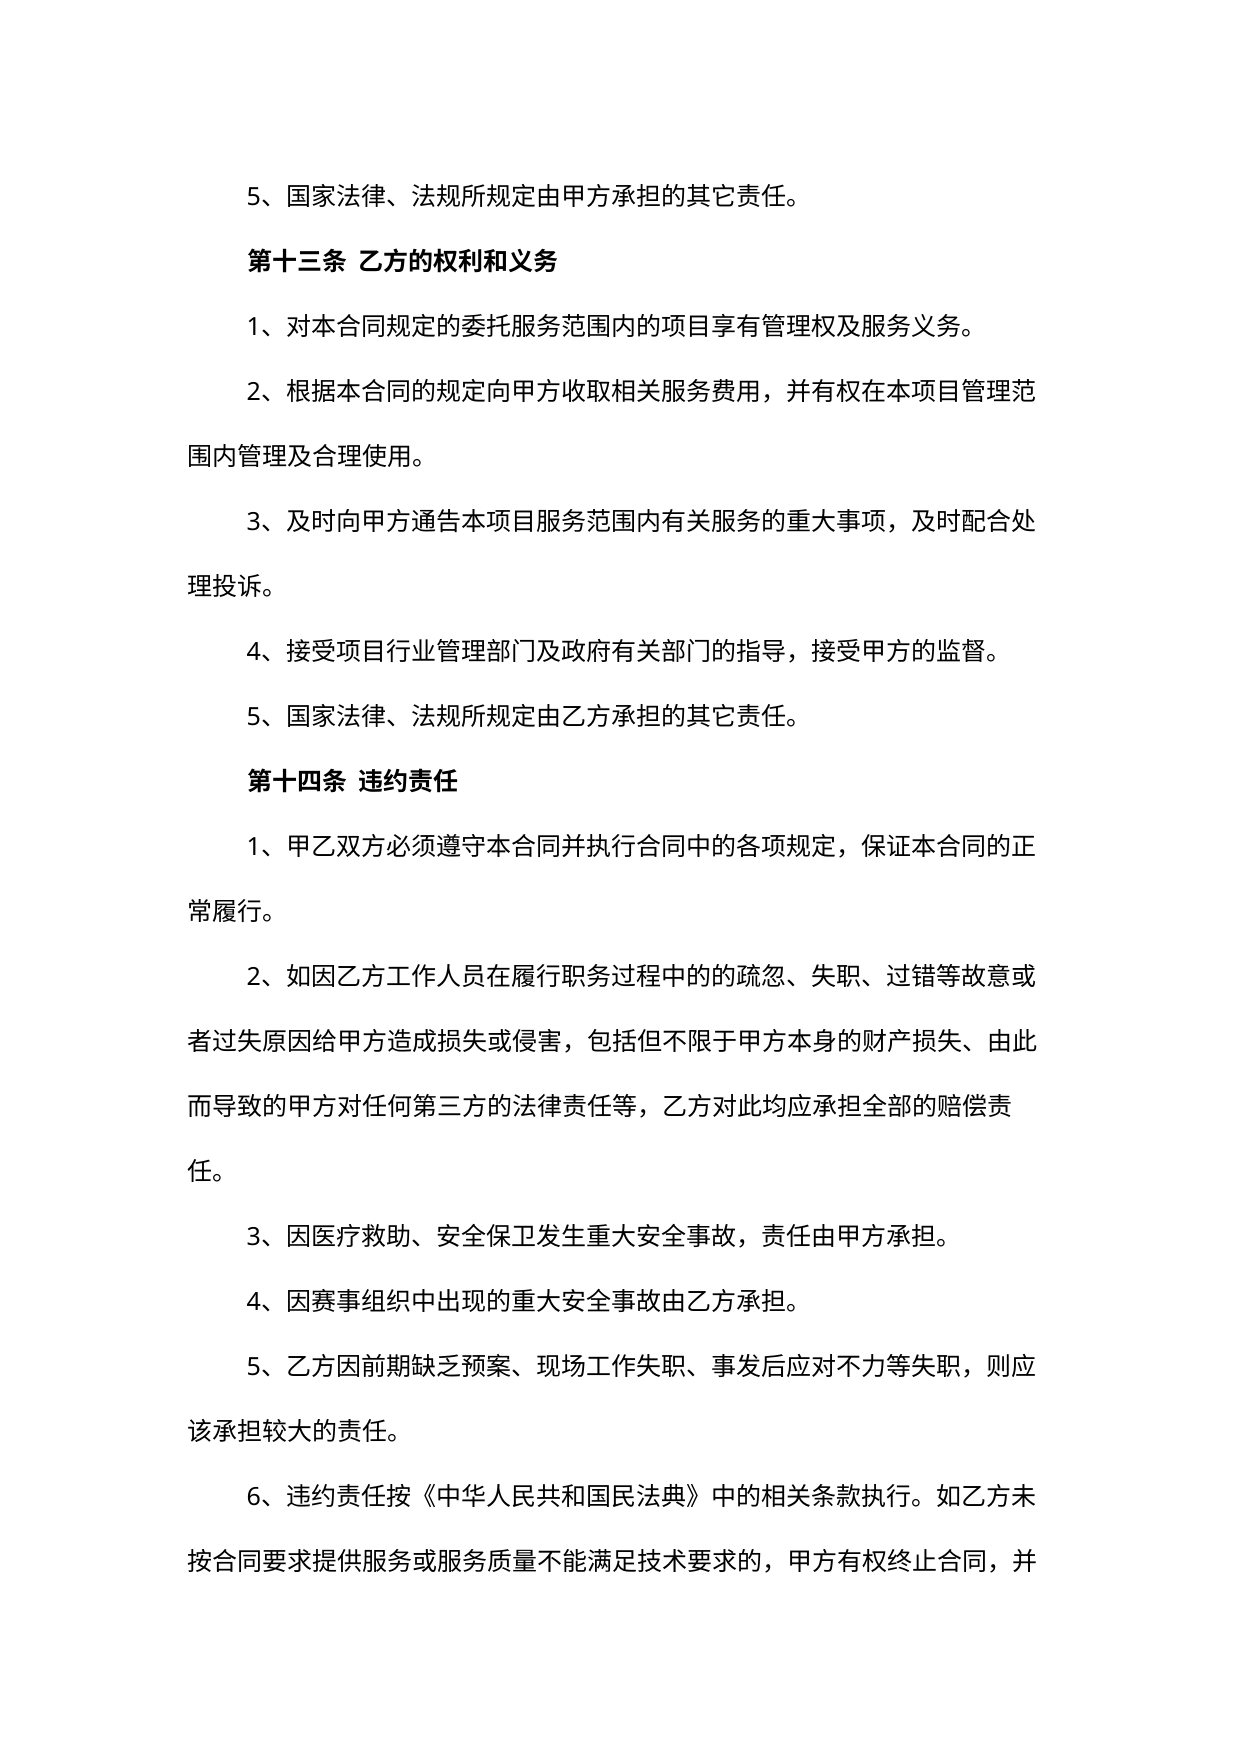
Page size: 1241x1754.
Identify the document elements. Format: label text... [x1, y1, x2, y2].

text 5、国家法律、法规所规定由甲方承担的其它责任。 [187, 162, 1053, 227]
text 4、接受项目行业管理部门及政府有关部门的指导，接受甲方的监督。 [187, 617, 1053, 682]
text 第十四条 违约责任 [187, 747, 1053, 812]
text 1、甲乙双方必须遵守本合同并执行合同中的各项规定，保证本合同的正常履行。 [187, 812, 1053, 942]
text 4、因赛事组织中出现的重大安全事故由乙方承担。 [187, 1267, 1053, 1332]
text 3、及时向甲方通告本项目服务范围内有关服务的重大事项，及时配合处理投诉。 [187, 487, 1053, 617]
text 2、如因乙方工作人员在履行职务过程中的的疏忽、失职、过错等故意或者过失原因给甲方造成损失或侵害，包括但不限于甲方本身的财产损失、由此而导致的甲方对任何第三方的法律责任等，乙方对此均应承担全部的赔偿责任。 [187, 942, 1053, 1202]
text 3、因医疗救助、安全保卫发生重大安全事故，责任由甲方承担。 [187, 1202, 1053, 1267]
text 1、对本合同规定的委托服务范围内的项目享有管理权及服务义务。 [187, 292, 1053, 357]
text 5、乙方因前期缺乏预案、现场工作失职、事发后应对不力等失职，则应该承担较大的责任。 [187, 1332, 1053, 1462]
text 第十三条 乙方的权利和义务 [187, 227, 1053, 292]
text 5、国家法律、法规所规定由乙方承担的其它责任。 [187, 682, 1053, 747]
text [187, 1462, 1053, 1592]
text 2、根据本合同的规定向甲方收取相关服务费用，并有权在本项目管理范围内管理及合理使用。 [187, 357, 1053, 487]
